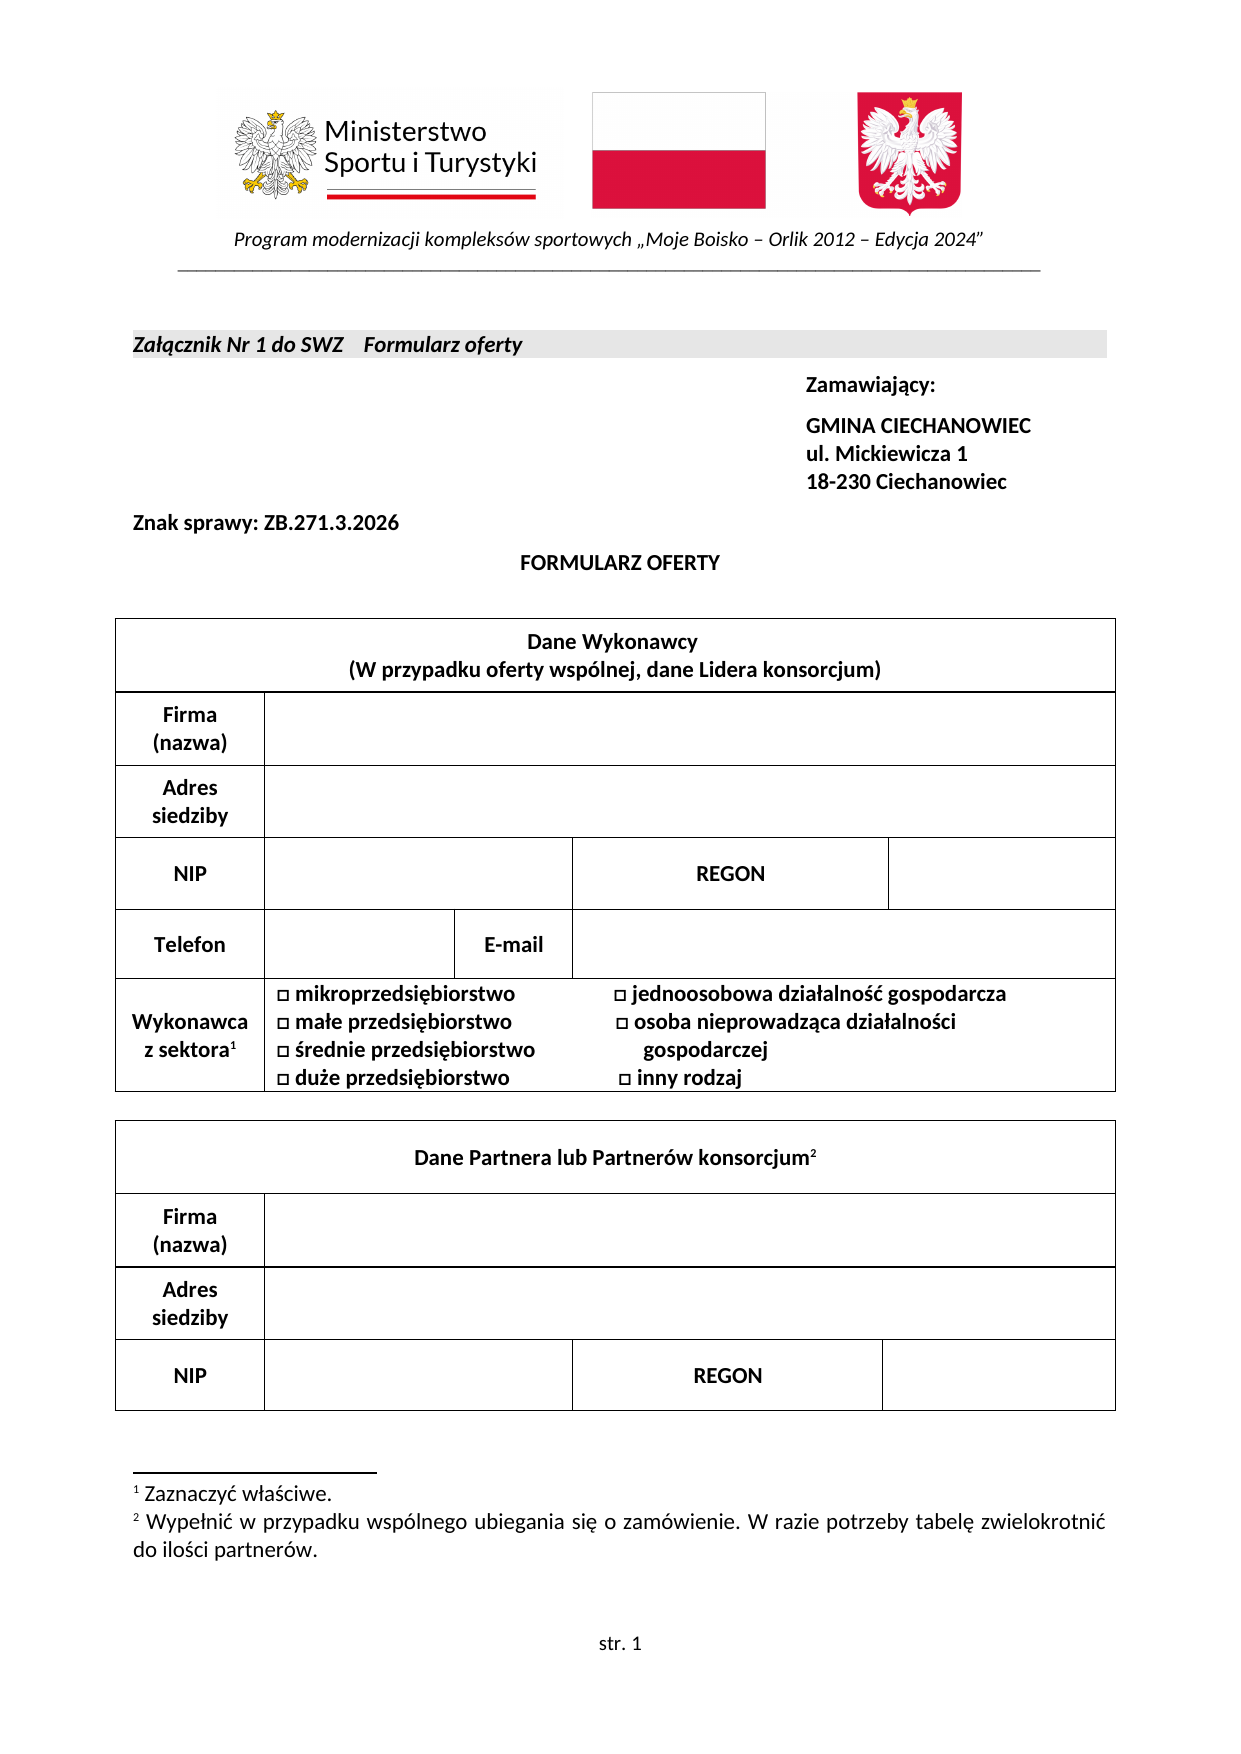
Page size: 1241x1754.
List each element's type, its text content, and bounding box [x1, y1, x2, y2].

text ul. Mickiewicza 1 [770, 439, 1107, 467]
text 18-230 Ciechanowiec [770, 467, 1107, 495]
table_cell Adres siedziby [116, 1268, 264, 1339]
table_cell [265, 766, 1115, 837]
table_cell [265, 1268, 1115, 1339]
table_cell [265, 1194, 1115, 1266]
table_cell [889, 838, 1115, 908]
text Zamawiający: [770, 371, 1107, 399]
table_cell REGON [573, 838, 888, 908]
table_header Dane Wykonawcy (W przypadku oferty wspólnej, dane Lidera konsorcjum) [116, 619, 1115, 691]
picture [590, 92, 963, 218]
table_cell E-mail [455, 910, 572, 978]
text GMINA CIECHANOWIEC [770, 411, 1107, 439]
table_cell NIP [116, 838, 264, 908]
picture [216, 87, 565, 219]
table_cell [265, 693, 1115, 764]
table_header Dane Partnera lub Partnerów konsorcjum [116, 1121, 1115, 1193]
table_cell [883, 1340, 1115, 1410]
table_cell Telefon [116, 910, 264, 978]
text FORMULARZ OFERTY [133, 548, 1107, 576]
table_cell REGON [573, 1340, 882, 1410]
text Znak sprawy: ZB.271.3.2026 [133, 508, 1107, 536]
table_cell Firma (nazwa) [116, 693, 264, 764]
table_cell [265, 910, 454, 978]
table_cell □ mikroprzedsiębiorstwo □ jednoosobowa działalność gospodarcza □ małe przedsiębiorstwo □ osoba nieprowadząca działalności □ średnie przedsiębiorstwo gospodarczej □ duże przedsiębiorstwo □ inny rodzaj [265, 979, 1115, 1091]
table_cell [265, 838, 572, 908]
subtitle Załącznik Nr 1 do SWZ Formularz oferty [133, 330, 1107, 358]
table_cell [265, 1340, 572, 1410]
table_cell NIP [116, 1340, 264, 1410]
table_cell Adres siedziby [116, 766, 264, 837]
table_cell Firma (nazwa) [116, 1194, 264, 1266]
table_cell [573, 910, 1115, 978]
table_cell Wykonawca z sektora [116, 979, 264, 1091]
